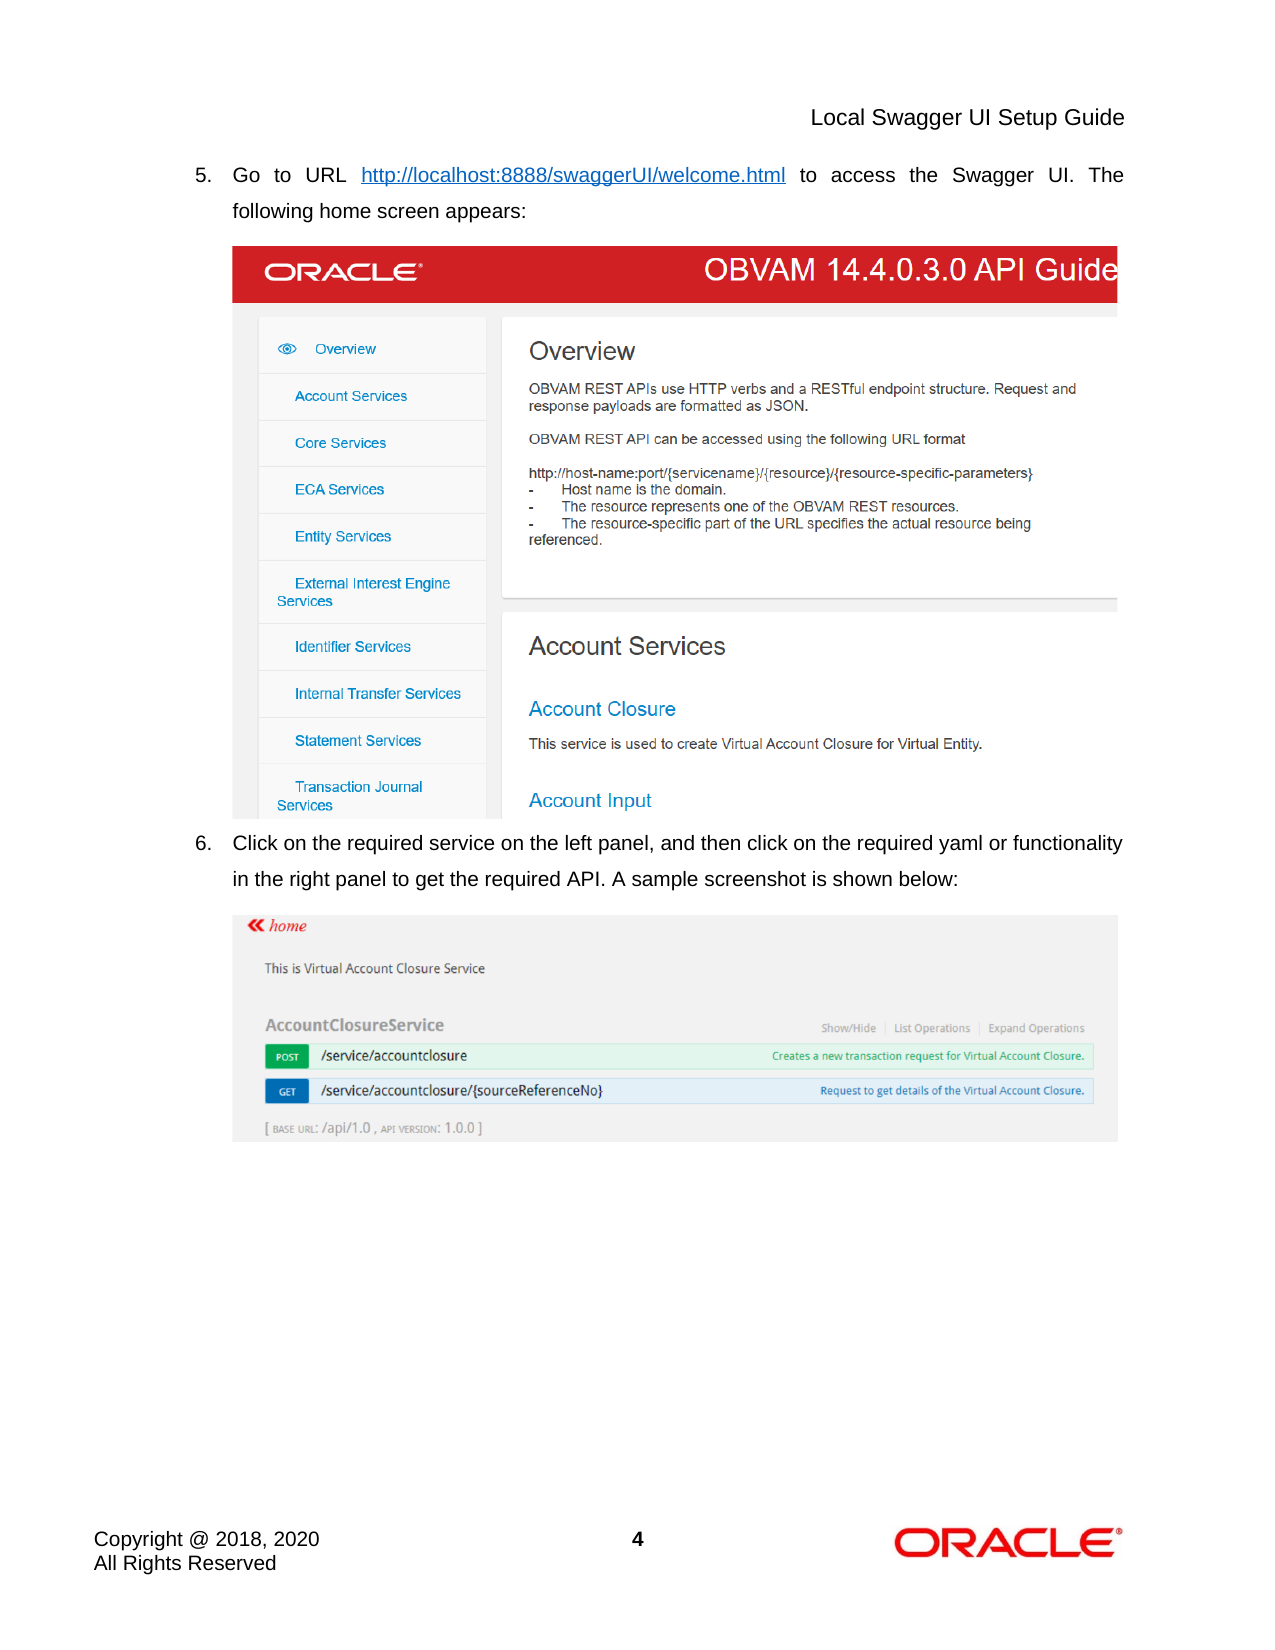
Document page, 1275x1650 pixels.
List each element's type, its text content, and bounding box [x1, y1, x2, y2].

subtitle Go to URL http://localhost:8888/swaggerUI/welcome.html to access the Swagger UI. The following home screen appears: [195, 162, 1125, 222]
subtitle Click on the required service on the left panel, and then click on the required yaml or functionality in the right panel to get the required API. A sample screenshot is shown below: [195, 831, 1125, 891]
picture [892, 1525, 1125, 1560]
picture [232, 246, 1118, 819]
picture [232, 915, 1118, 1142]
